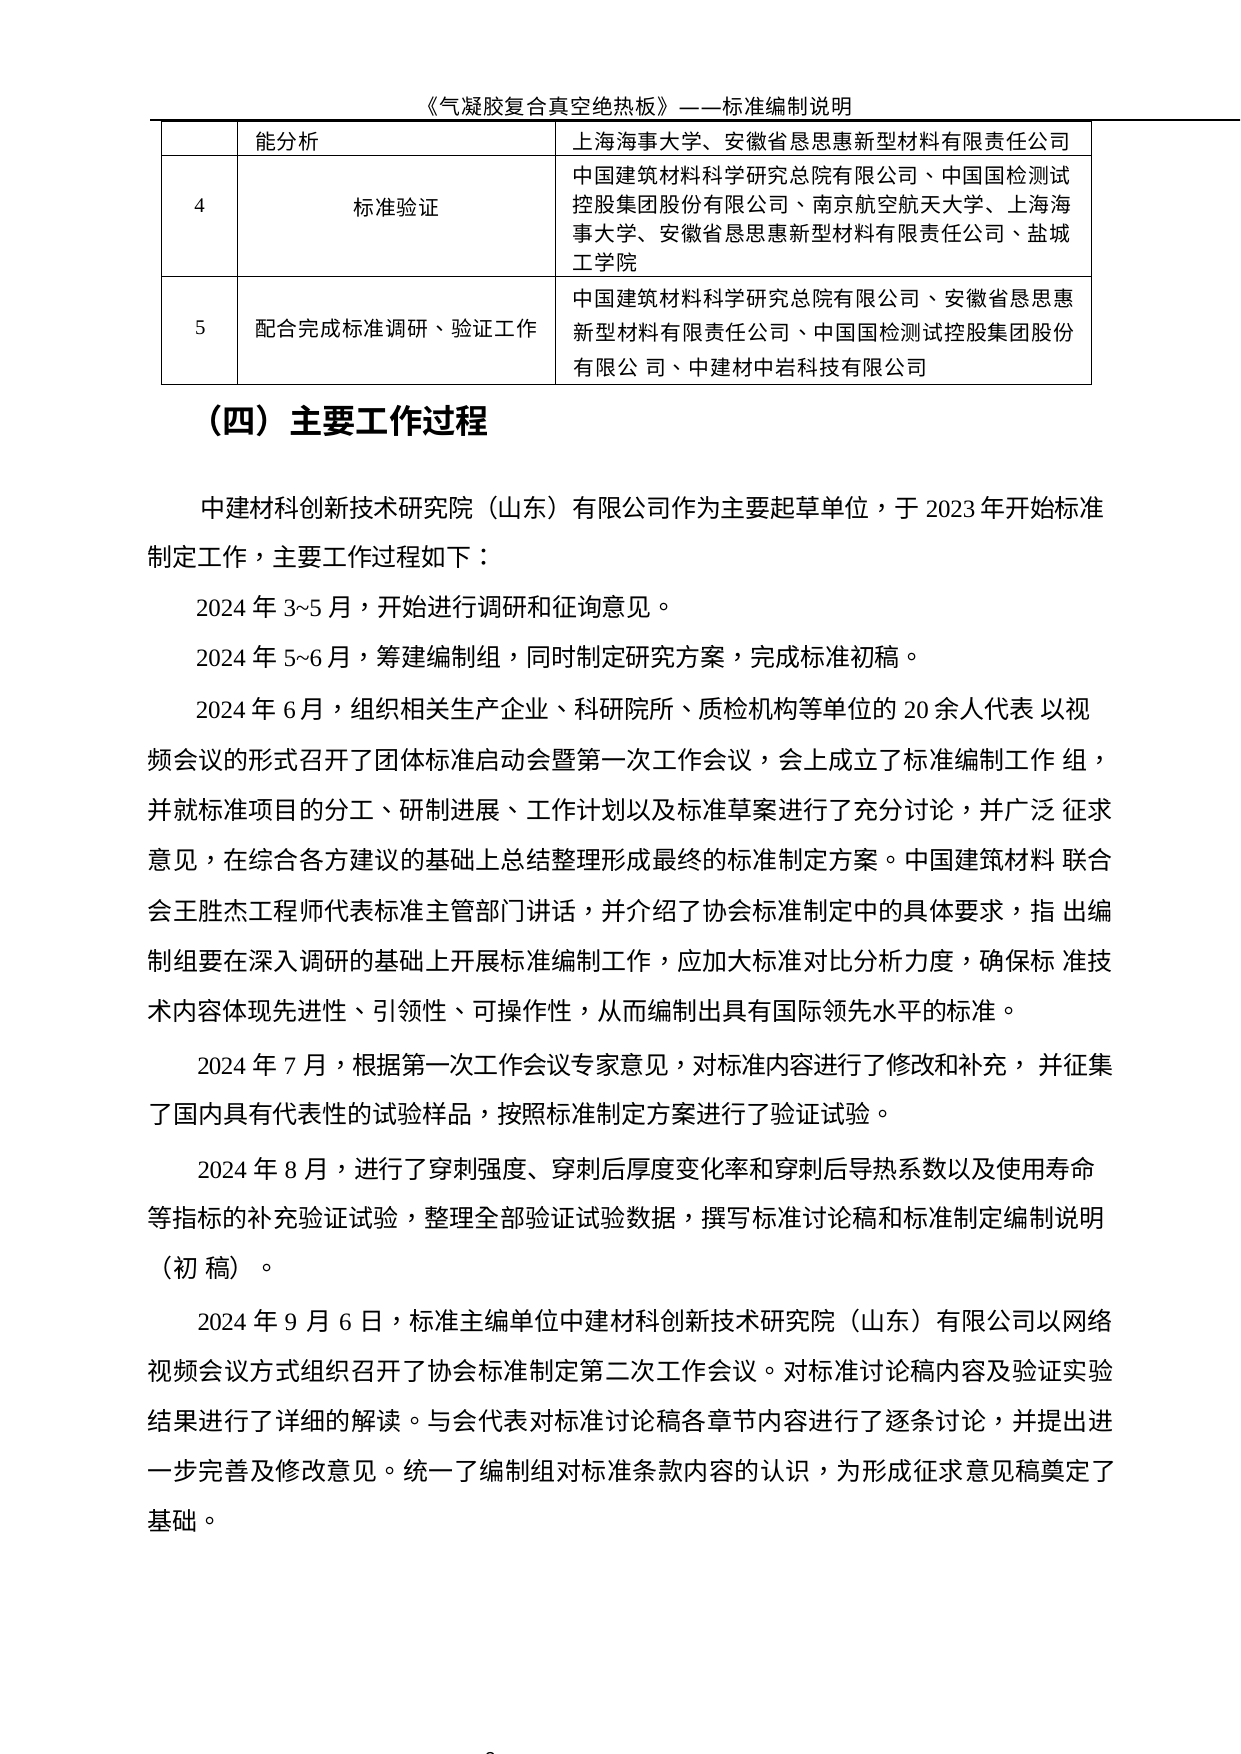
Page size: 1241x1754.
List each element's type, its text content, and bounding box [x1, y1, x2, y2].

text 中建材科创新技术研究院（山东）有限公司作为主要起草单位，于 2023年开始标准 制定工作，主要工作过程如下： [148, 491, 1116, 573]
text 2024 年 5~6月，筹建编制组，同时制定研究方案，完成标准初稿。 [196, 642, 1122, 673]
table_cell 4 [162, 156, 237, 276]
text 2024 年 6月，组织相关生产企业、科研院所、质检机构等单位的 20 余人代表 以视频会议的形式召开了团体标准启动会暨第一次工作会议，会上成立了标准编制工作 组，并就标准项目的分工、研制进展、工作计划以及标准草案进行了充分讨论，并广泛 征求意见，在综合各方建议的基础上总结整理形成最终的标准制定方案。中国建筑材料 联合会王胜杰工程师代表标准主管部门讲话，并介绍了协会标准制定中的具体要求，指 出编制组要在深入调研的基础上开展标准编制工作，应加大标准对比分析力度，确保标 准技术内容体现先进性、引领性、可操作性，从而编制出具有国际领先水平的标准。 [148, 692, 1116, 1028]
table_cell 中国建筑材料科学研究总院有限公司、中国国检测试控股集团股份有限公司、南京航空航天大学、上海海事大学、安徽省恳思惠新型材料有限责任公司、盐城工学院 [556, 156, 1091, 276]
text 2024 年 8 月，进行了穿刺强度、穿刺后厚度变化率和穿刺后导热系数以及使用寿命等指标的补充验证试验，整理全部验证试验数据，撰写标准讨论稿和标准制定编制说明（初 稿）。 [148, 1149, 1116, 1285]
text 2024 年 7 月，根据第一次工作会议专家意见，对标准内容进行了修改和补充， 并征集了国内具有代表性的试验样品，按照标准制定方案进行了验证试验。 [148, 1048, 1122, 1131]
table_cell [556, 122, 1091, 155]
text 2024 年9 月 6 日，标准主编单位中建材科创新技术研究院（山东）有限公司以网络 视频会议方式组织召开了协会标准制定第二次工作会议。对标准讨论稿内容及验证实验结果进行了详细的解读。与会代表对标准讨论稿各章节内容进行了逐条讨论，并提出进一步完善及修改意见。统一了编制组对标准条款内容的认识，为形成征求意见稿奠定了基础。 [148, 1304, 1116, 1538]
table_cell 3 [162, 122, 237, 155]
table_cell 配合完成标准调研、验证工作 [238, 277, 555, 384]
table_cell 提供气凝胶复合真空绝热板性能分析 [238, 122, 555, 155]
table_cell 标准验证 [238, 156, 555, 276]
subtitle 主要工作过程 [148, 398, 1122, 443]
text 2024 年 3~5 月，开始进行调研和征询意见。 [196, 592, 1122, 623]
table_cell 5 [162, 277, 237, 384]
table_cell 中国建筑材料科学研究总院有限公司、安徽省恳思惠新型材料有限责任公司、中国国检测试控股集团股份有限公 司、中建材中岩科技有限公司 [556, 277, 1091, 384]
